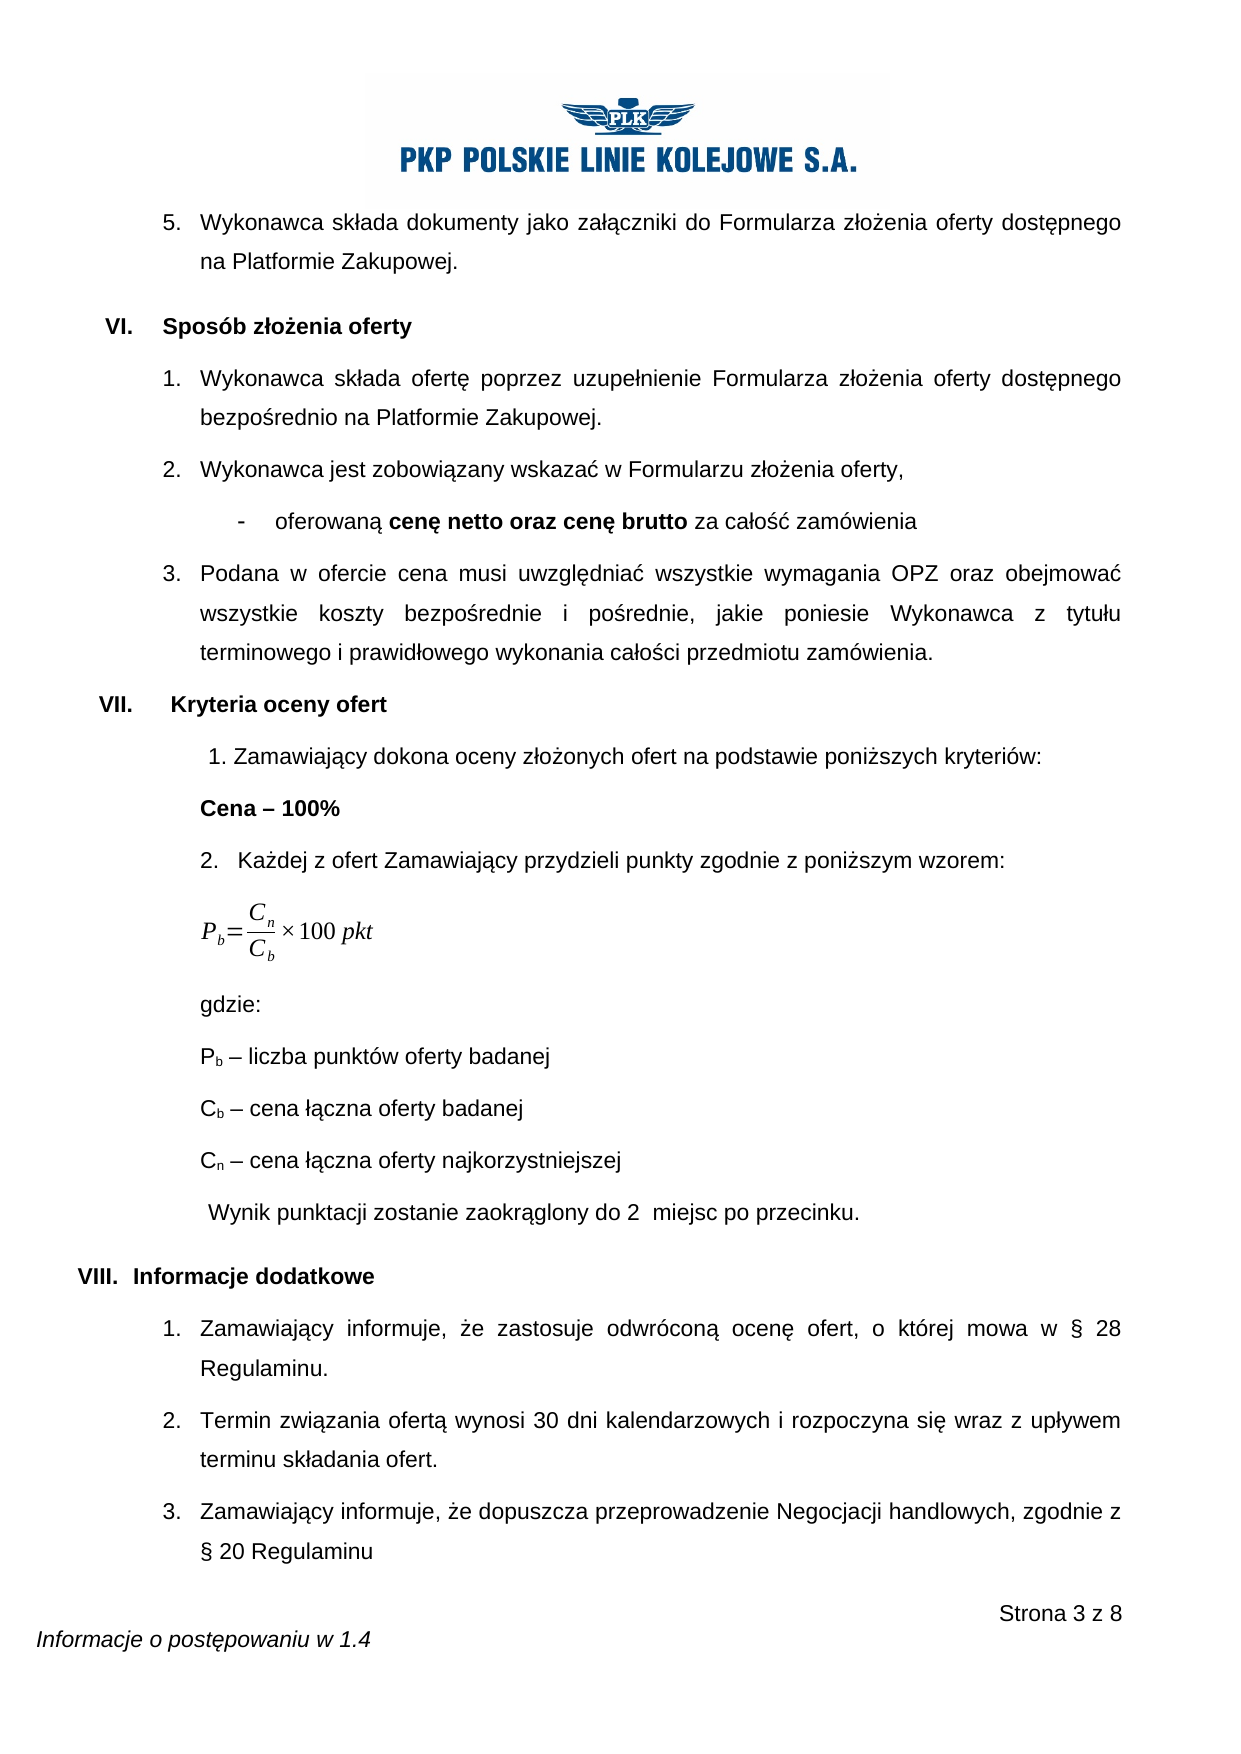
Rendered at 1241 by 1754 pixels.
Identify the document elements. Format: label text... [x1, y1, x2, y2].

list Wykonawca jest zobowiązany wskazać w Formularzu złożenia oferty, [162, 456, 1122, 482]
list oferowaną cenę netto oraz cenę brutto za całość zamówienia [237, 508, 1122, 534]
list Pb – liczba punktów oferty badanej [200, 1043, 1122, 1069]
list Wykonawca składa ofertę poprzez uzupełnienie Formularza złożenia oferty dostępnego bezpośrednio na Platformie Zakupowej. [162, 365, 1122, 431]
list Cn – cena łączna oferty najkorzystniejszej [200, 1147, 1122, 1173]
list Zamawiający informuje, że dopuszcza przeprowadzenie Negocjacji handlowych, zgodnie z § 20 Regulaminu [162, 1498, 1122, 1564]
list Cb – cena łączna oferty badanej [200, 1095, 1122, 1121]
list Podana w ofercie cena musi uwzględniać wszystkie wymagania OPZ oraz obejmować wszystkie koszty bezpośrednie i pośrednie, jakie poniesie Wykonawca z tytułu terminowego i prawidłowego wykonania całości przedmiotu zamówienia. [162, 560, 1122, 665]
list Zamawiający informuje, że zastosuje odwróconą ocenę ofert, o której mowa w § 28 Regulaminu. [162, 1315, 1122, 1381]
list Informacje dodatkowe [118, 1263, 1122, 1290]
list Wynik punktacji zostanie zaokrąglony do 2 miejsc po przecinku. [208, 1199, 1122, 1225]
list Termin związania ofertą wynosi 30 dni kalendarzowych i rozpoczyna się wraz z upływem terminu składania ofert. [162, 1407, 1122, 1473]
list Każdej z ofert Zamawiający przydzieli punkty zgodnie z poniższym wzorem: [200, 847, 1122, 873]
list 1. Zamawiający dokona oceny złożonych ofert na podstawie poniższych kryteriów: [208, 743, 1122, 769]
list Wykonawca składa dokumenty jako załączniki do Formularza złożenia oferty dostępnego na Platformie Zakupowej. [162, 209, 1122, 274]
list gdzie: [200, 991, 1122, 1017]
text Cena – 100% [133, 795, 1122, 821]
list Kryteria oceny ofert [133, 691, 1122, 717]
list Sposób złożenia oferty [133, 313, 1122, 339]
picture [365, 73, 891, 209]
